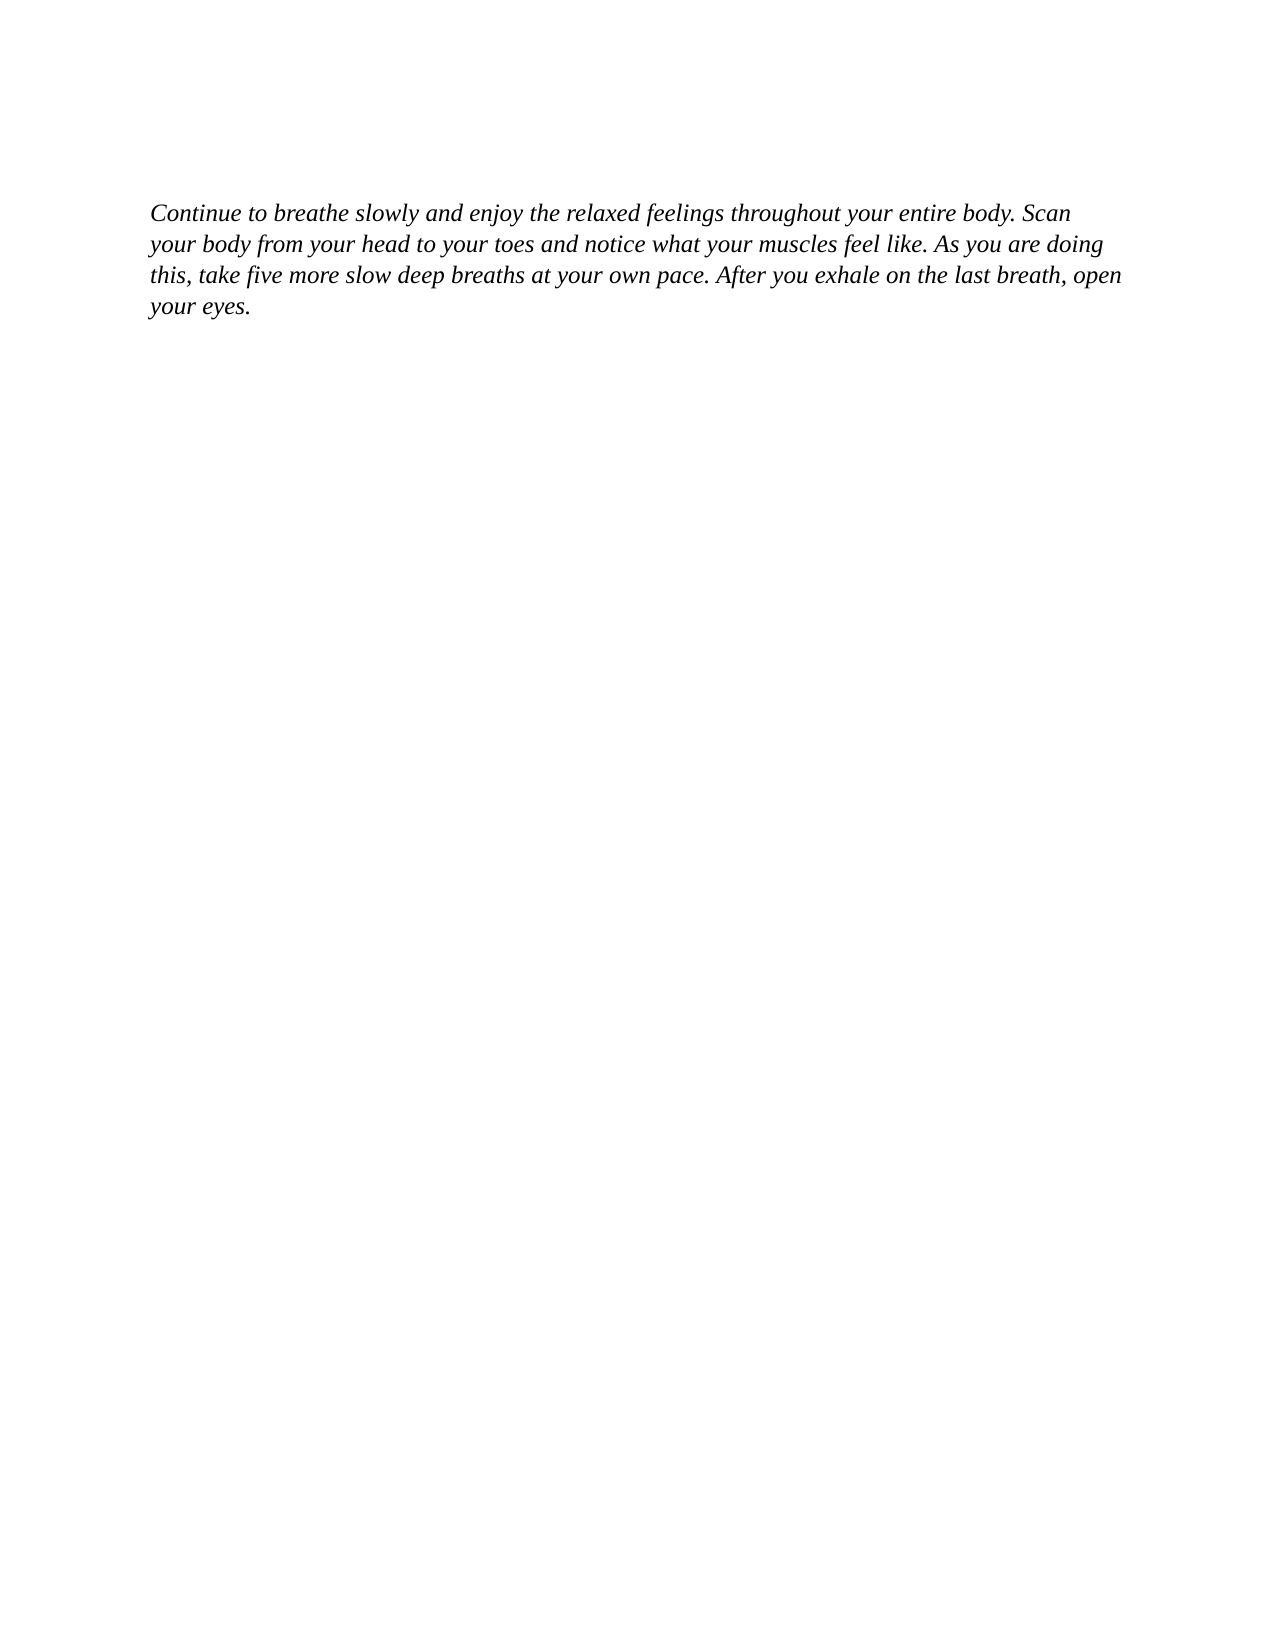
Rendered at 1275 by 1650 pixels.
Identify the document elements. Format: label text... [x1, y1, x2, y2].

text Continue to breathe slowly and enjoy the relaxed feelings throughout your entire body. Scan your body from your head to your toes and notice what your muscles feel like. As you are doing this, take five more slow deep breaths at your own pace. After you exhale on the last breath, open your eyes. [150, 198, 1125, 319]
